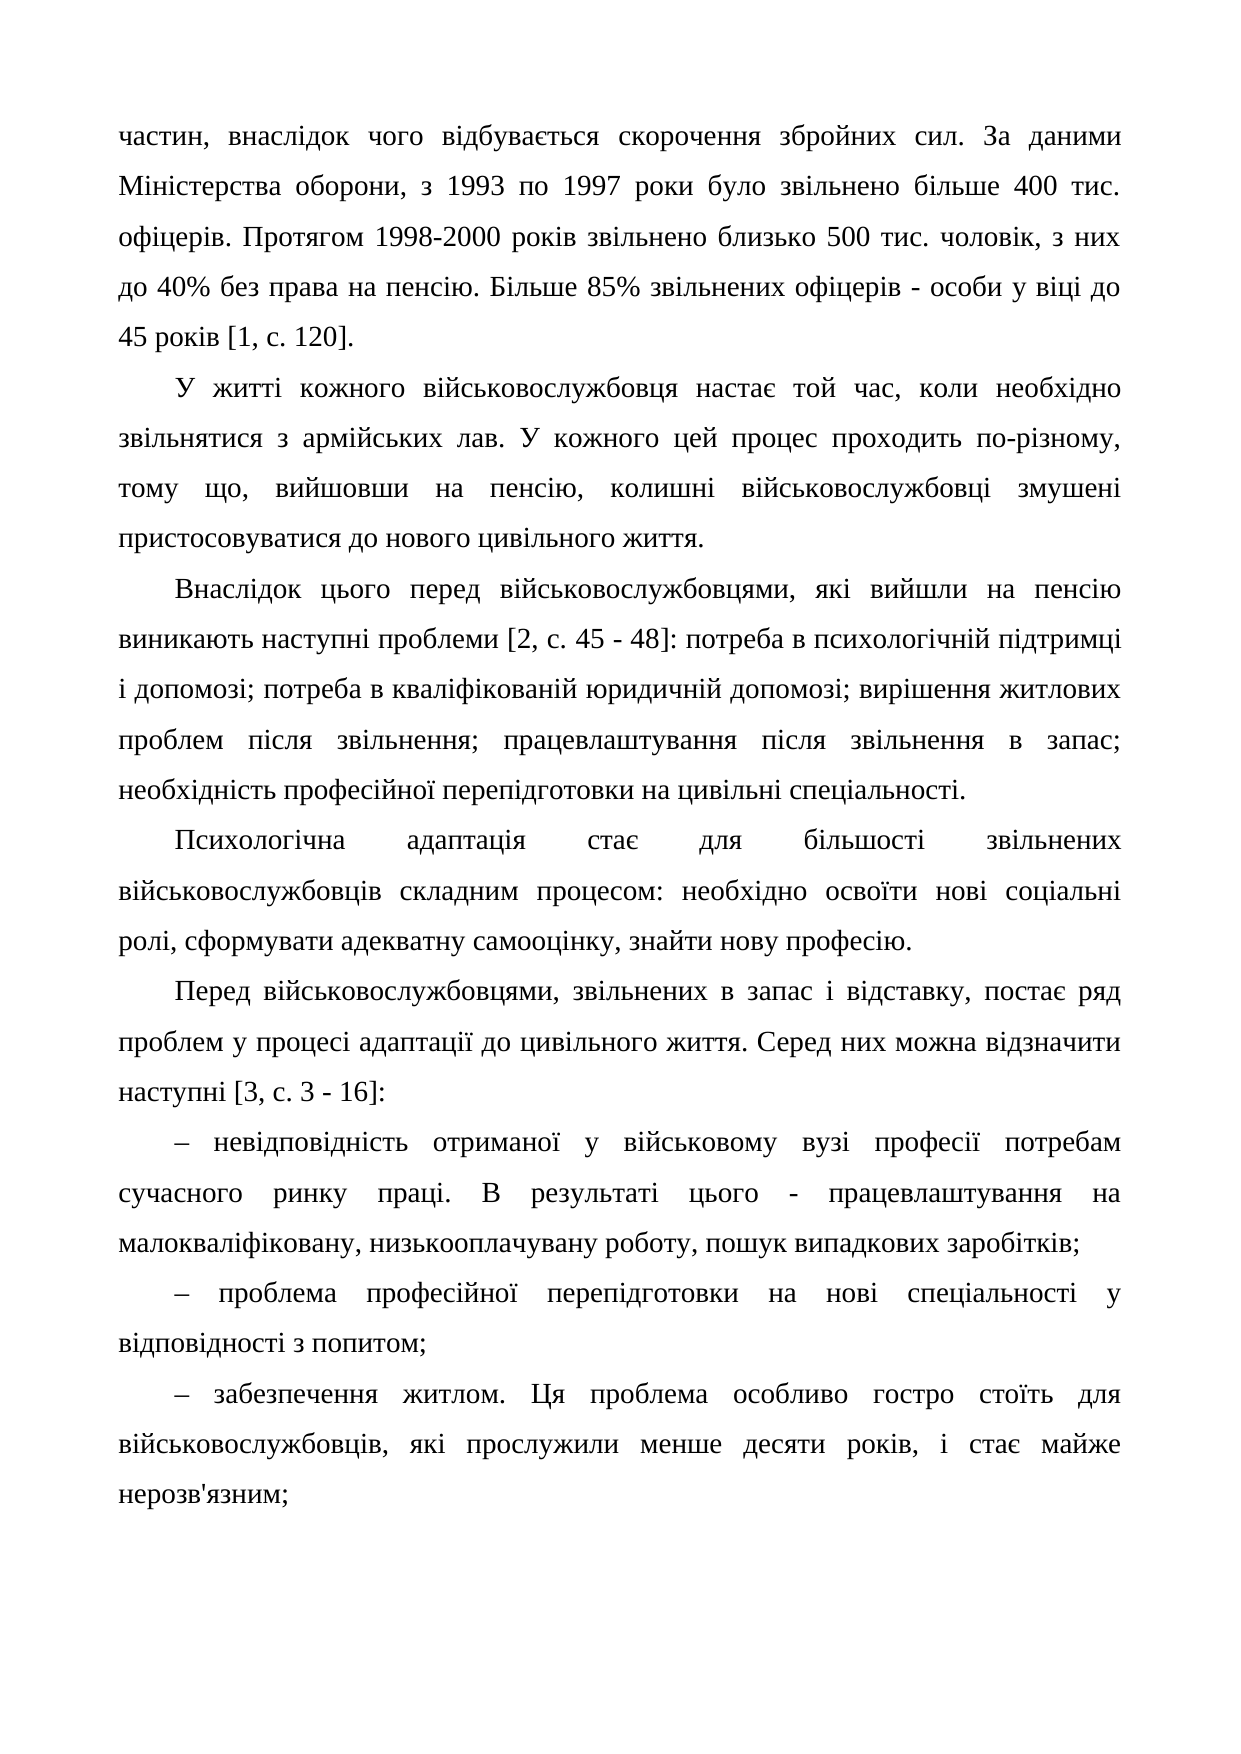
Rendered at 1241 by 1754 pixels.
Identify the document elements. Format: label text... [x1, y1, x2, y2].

text – проблема професійної перепідготовки на нові спеціальності у відповідності з попитом; [118, 1275, 1122, 1359]
text У житті кожного військовослужбовця настає той час, коли необхідно звільнятися з армійських лав. У кожного цей процес проходить по-різному, тому що, вийшовши на пенсію, колишні військовослужбовці змушені пристосовуватися до нового цивільного життя. [118, 370, 1122, 554]
text Психологічна адаптація стає для більшості звільнених військовослужбовців складним процесом: необхідно освоїти нові соціальні ролі, сформувати адекватну самооцінку, знайти нову професію. [118, 822, 1122, 957]
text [118, 118, 1122, 353]
text – забезпечення житлом. Ця проблема особливо гостро стоїть для військовослужбовців, які прослужили менше десяти років, і стає майже нерозв'язним; [118, 1376, 1122, 1510]
text Внаслідок цього перед військовослужбовцями, які вийшли на пенсію виникають наступні проблеми [2, с. 45 - 48]: потреба в психологічній підтримці і допомозі; потреба в кваліфікованій юридичній допомозі; вирішення житлових проблем після звільнення; працевлаштування після звільнення в запас; необхідність професійної перепідготовки на цивільні спеціальності. [118, 571, 1122, 806]
text – невідповідність отриманої у військовому вузі професії потребам сучасного ринку праці. В результаті цього - працевлаштування на малокваліфіковану, низькооплачувану роботу, пошук випадкових заробітків; [118, 1124, 1122, 1258]
text Перед військовослужбовцями, звільнених в запас і відставку, постає ряд проблем у процесі адаптації до цивільного життя. Серед них можна відзначити наступні [3, с. 3 - 16]: [118, 973, 1122, 1108]
